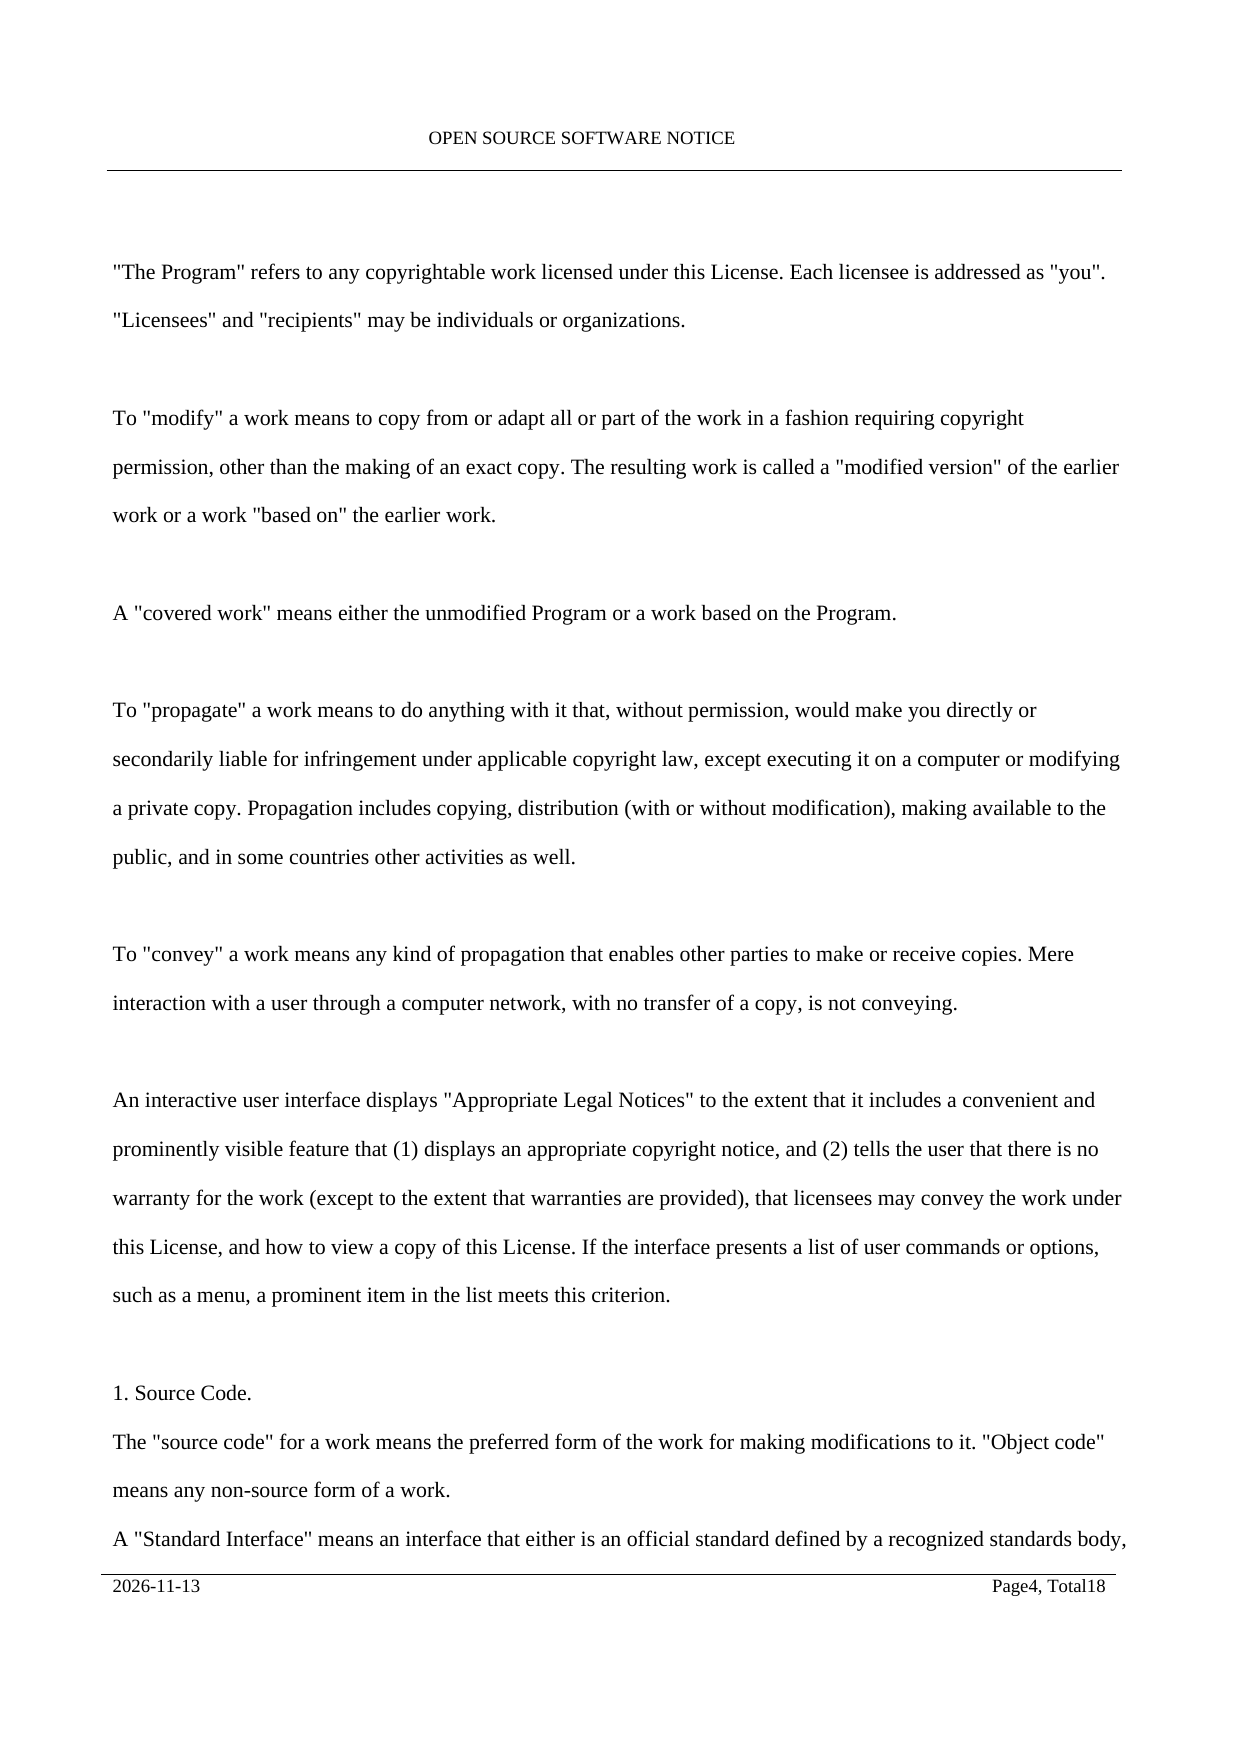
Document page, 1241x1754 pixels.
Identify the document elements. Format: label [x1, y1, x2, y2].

text [112, 206, 1128, 1555]
